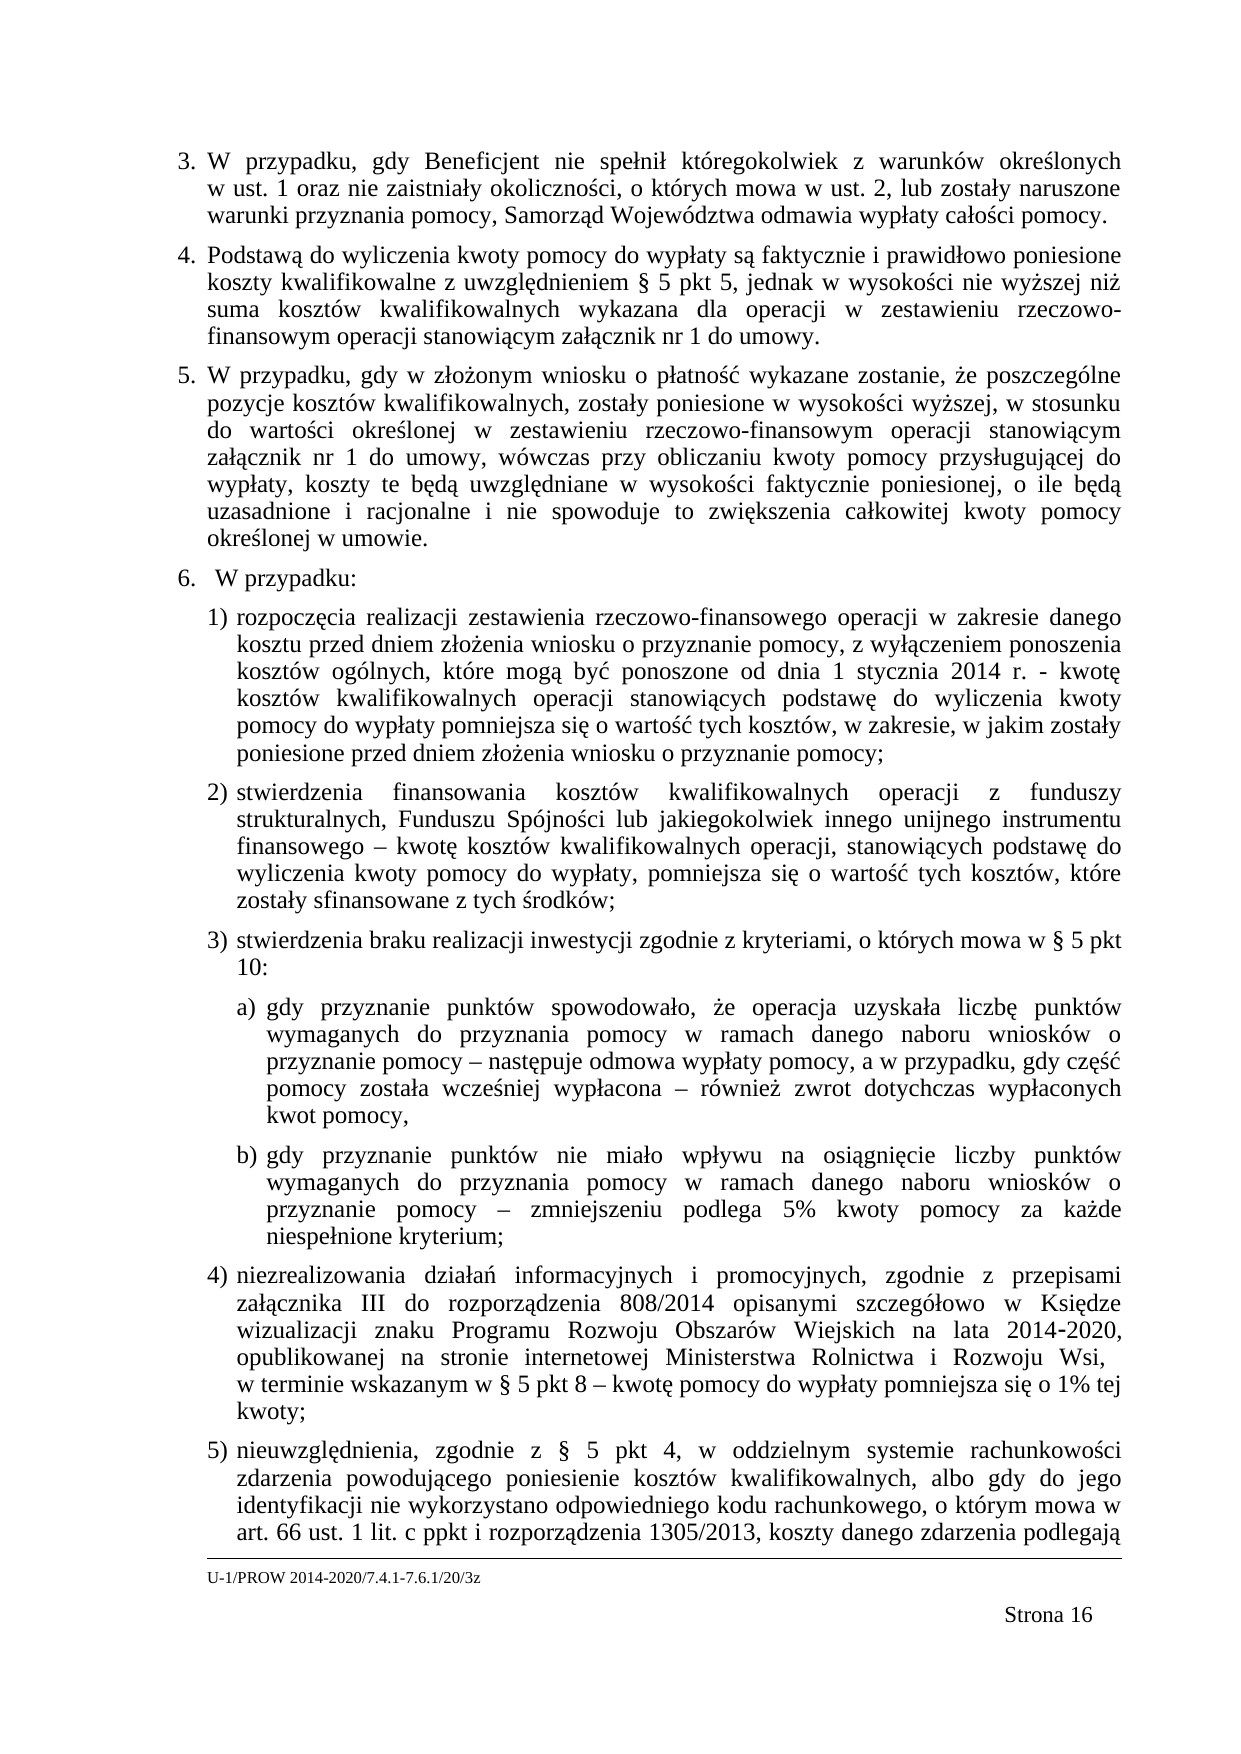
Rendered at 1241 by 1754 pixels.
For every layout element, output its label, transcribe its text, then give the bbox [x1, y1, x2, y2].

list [207, 1437, 1122, 1546]
list gdy przyznanie punktów nie miało wpływu na osiągnięcie liczby punktów wymaganych do przyznania pomocy w ramach danego naboru wniosków o przyznanie pomocy – zmniejszeniu podlega 5% kwoty pomocy za każde niespełnione kryterium; [236, 1141, 1122, 1250]
list W przypadku, gdy w złożonym wniosku o płatność wykazane zostanie, że poszczególne pozycje kosztów kwalifikowalnych, zostały poniesione w wysokości wyższej, w stosunku do wartości określonej w zestawieniu rzeczowo-finansowym operacji stanowiącym załącznik nr 1 do umowy, wówczas przy obliczaniu kwoty pomocy przysługującej do wypłaty, koszty te będą uwzględniane w wysokości faktycznie poniesionej, o ile będą uzasadnione i racjonalne i nie spowoduje to zwiększenia całkowitej kwoty pomocy określonej w umowie. [177, 362, 1122, 552]
list stwierdzenia finansowania kosztów kwalifikowalnych operacji z funduszy strukturalnych, Funduszu Spójności lub jakiegokolwiek innego unijnego instrumentu finansowego – kwotę kosztów kwalifikowalnych operacji, stanowiących podstawę do wyliczenia kwoty pomocy do wypłaty, pomniejsza się o wartość tych kosztów, które zostały sfinansowane z tych środków; [207, 779, 1122, 914]
list rozpoczęcia realizacji zestawienia rzeczowo-finansowego operacji w zakresie danego kosztu przed dniem złożenia wniosku o przyznanie pomocy, z wyłączeniem ponoszenia kosztów ogólnych, które mogą być ponoszone od dnia 1 stycznia 2014 r. - kwotę kosztów kwalifikowalnych operacji stanowiących podstawę do wyliczenia kwoty pomocy do wypłaty pomniejsza się o wartość tych kosztów, w zakresie, w jakim zostały poniesione przed dniem złożenia wniosku o przyznanie pomocy; [207, 604, 1122, 766]
list niezrealizowania działań informacyjnych i promocyjnych, zgodnie z przepisami załącznika III do rozporządzenia 808/2014 opisanymi szczegółowo w Księdze wizualizacji znaku Programu Rozwoju Obszarów Wiejskich na lata 20142020, opublikowanej na stronie internetowej Ministerstwa Rolnictwa i Rozwoju Wsi, w terminie wskazanym w § 5 pkt 8 – kwotę pomocy do wypłaty pomniejsza się o 1% tej kwoty; [207, 1262, 1122, 1425]
list stwierdzenia braku realizacji inwestycji zgodnie z kryteriami, o których mowa w § 5 pkt 10: [207, 927, 1122, 981]
list W przypadku: [177, 564, 1122, 591]
list gdy przyznanie punktów spowodowało, że operacja uzyskała liczbę punktów wymaganych do przyznania pomocy w ramach danego naboru wniosków o przyznanie pomocy – następuje odmowa wypłaty pomocy, a w przypadku, gdy część pomocy została wcześniej wypłacona – również zwrot dotychczas wypłaconych kwot pomocy, [236, 993, 1122, 1129]
list Podstawą do wyliczenia kwoty pomocy do wypłaty są faktycznie i prawidłowo poniesione koszty kwalifikowalne z uwzględnieniem § 5 pkt 5, jednak w wysokości nie wyższej niż suma kosztów kwalifikowalnych wykazana dla operacji w zestawieniu rzeczowo-finansowym operacji stanowiącym załącznik nr 1 do umowy. [177, 241, 1122, 350]
list W przypadku, gdy Beneficjent nie spełnił któregokolwiek z warunków określonych w ust. 1 oraz nie zaistniały okoliczności, o których mowa w ust. 2, lub zostały naruszone warunki przyznania pomocy, Samorząd Województwa odmawia wypłaty całości pomocy. [148, 148, 1092, 229]
